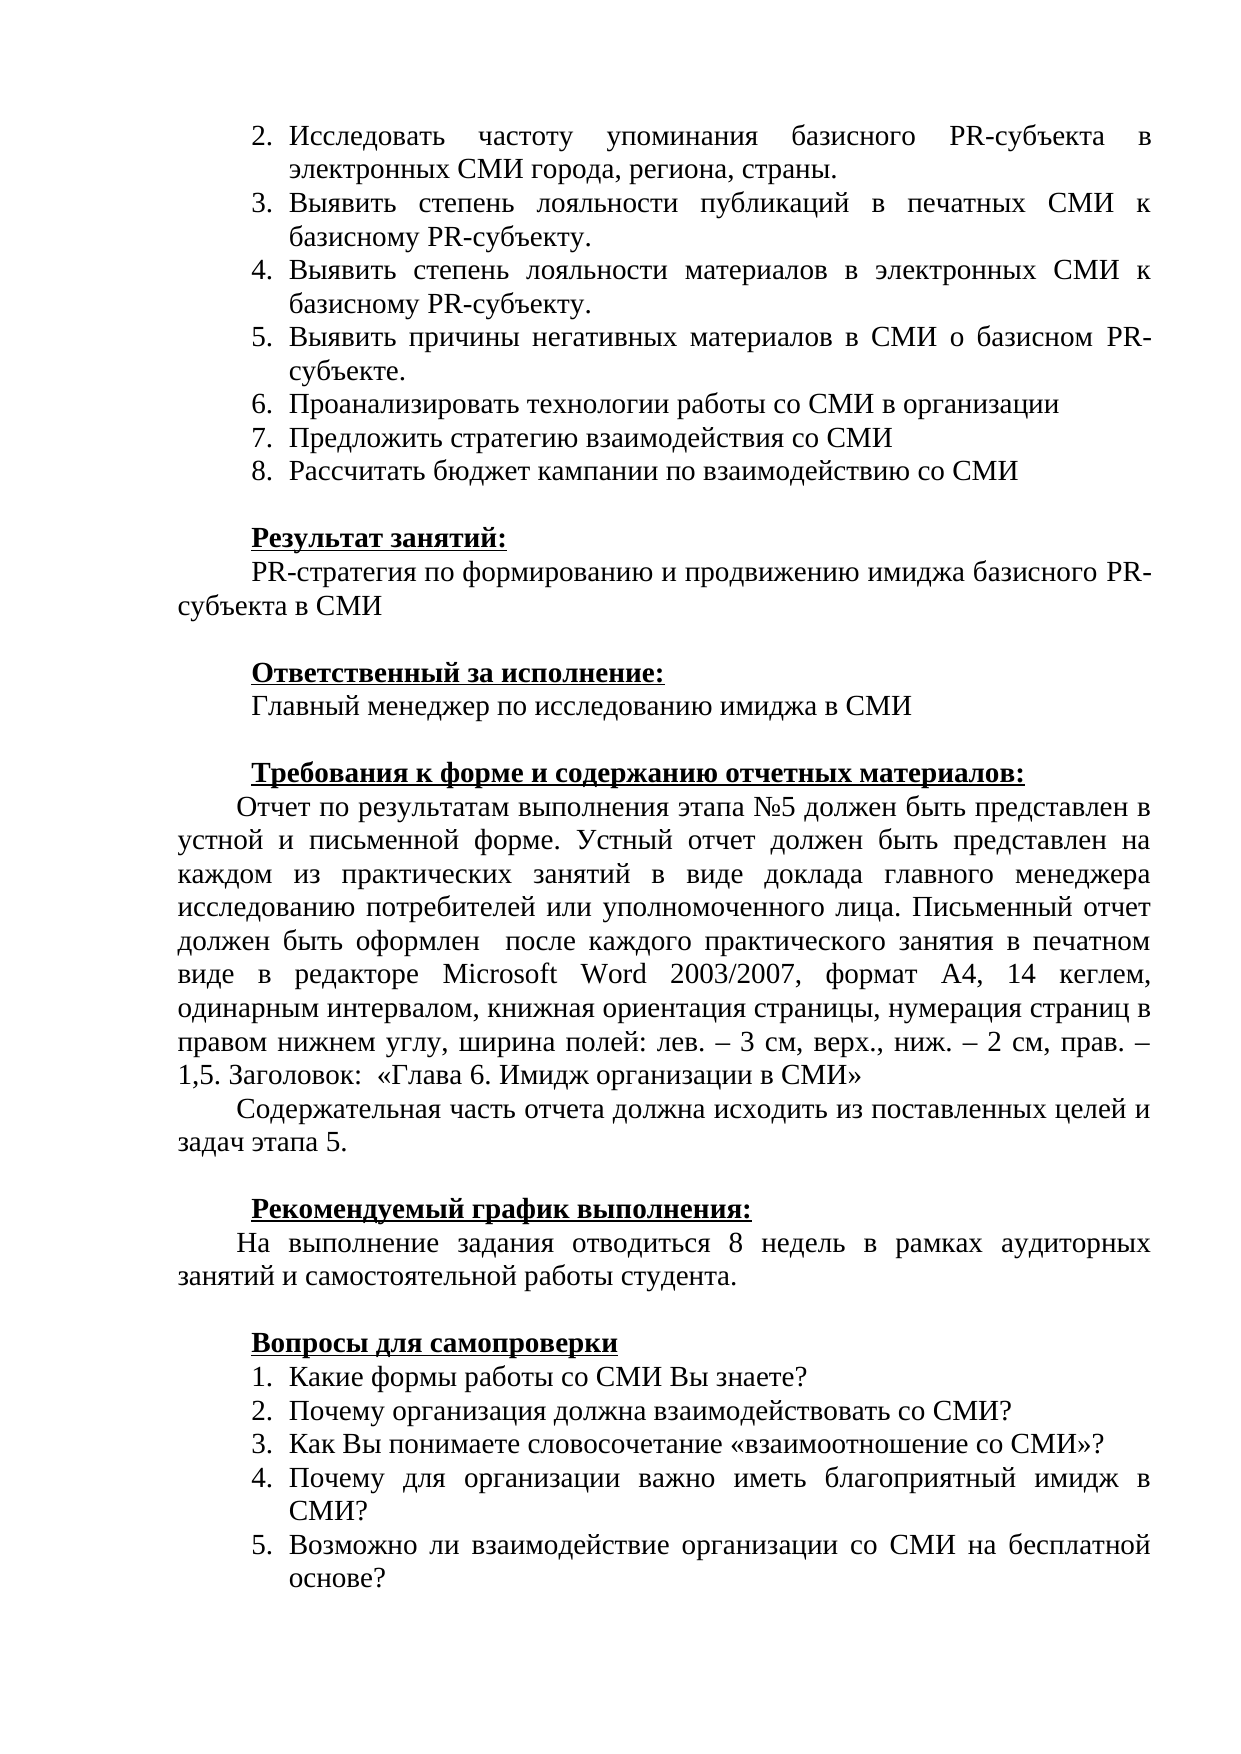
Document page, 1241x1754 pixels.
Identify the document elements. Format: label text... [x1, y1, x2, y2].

text PR-стратегия по формированию и продвижению имиджа базисного PR-субъекта в СМИ [177, 554, 1152, 621]
list Выявить степень лояльности материалов в электронных СМИ к базисному PR-субъекту. [251, 252, 1152, 319]
list Рассчитать бюджет кампании по взаимодействию со СМИ [251, 453, 1152, 487]
text Ответственный за исполнение: [177, 655, 1152, 688]
list Возможно ли взаимодействие организации со СМИ на бесплатной основе? [251, 1527, 1152, 1594]
text Отчет по результатам выполнения этапа №5 должен быть представлен в устной и письменной форме. Устный отчет должен быть представлен на каждом из практических занятий в виде доклада главного менеджера исследованию потребителей или уполномоченного лица. Письменный отчет должен быть оформлен после каждого практического занятия в печатном виде в редакторе Microsoft Word 2003/2007, формат А4, 14 кеглем, одинарным интервалом, книжная ориентация страницы, нумерация страниц в правом нижнем углу, ширина полей: лев. – , верх., ниж. – , прав. – 1,5. Заголовок: «Глава 6. Имидж организации в СМИ» [177, 789, 1152, 1091]
list Проанализировать технологии работы со СМИ в организации [251, 386, 1152, 420]
text На выполнение задания отводиться 8 недель в рамках аудиторных занятий и самостоятельной работы студента. [177, 1225, 1152, 1292]
list Как Вы понимаете словосочетание «взаимоотношение со СМИ»? [251, 1426, 1152, 1460]
list Выявить причины негативных материалов в СМИ о базисном PR-субъекте. [251, 319, 1152, 386]
list Исследовать частоту упоминания базисного PR-субъекта в электронных СМИ города, региона, страны. [251, 118, 1152, 185]
text Главный менеджер по исследованию имиджа в СМИ [177, 688, 1152, 722]
text Рекомендуемый график выполнения: [177, 1191, 1152, 1225]
text Вопросы для самопроверки [177, 1326, 1152, 1359]
list Выявить степень лояльности публикаций в печатных СМИ к базисному PR-субъекту. [251, 185, 1152, 252]
list Предложить стратегию взаимодействия со СМИ [251, 420, 1152, 453]
text Содержательная часть отчета должна исходить из поставленных целей и задач этапа 5. [177, 1091, 1152, 1158]
text Требования к форме и содержанию отчетных материалов: [177, 755, 1152, 789]
list Какие формы работы со СМИ Вы знаете? [251, 1359, 1152, 1393]
list Почему организация должна взаимодействовать со СМИ? [251, 1393, 1152, 1426]
text Результат занятий: [177, 521, 1152, 554]
list Почему для организации важно иметь благоприятный имидж в СМИ? [251, 1460, 1152, 1527]
